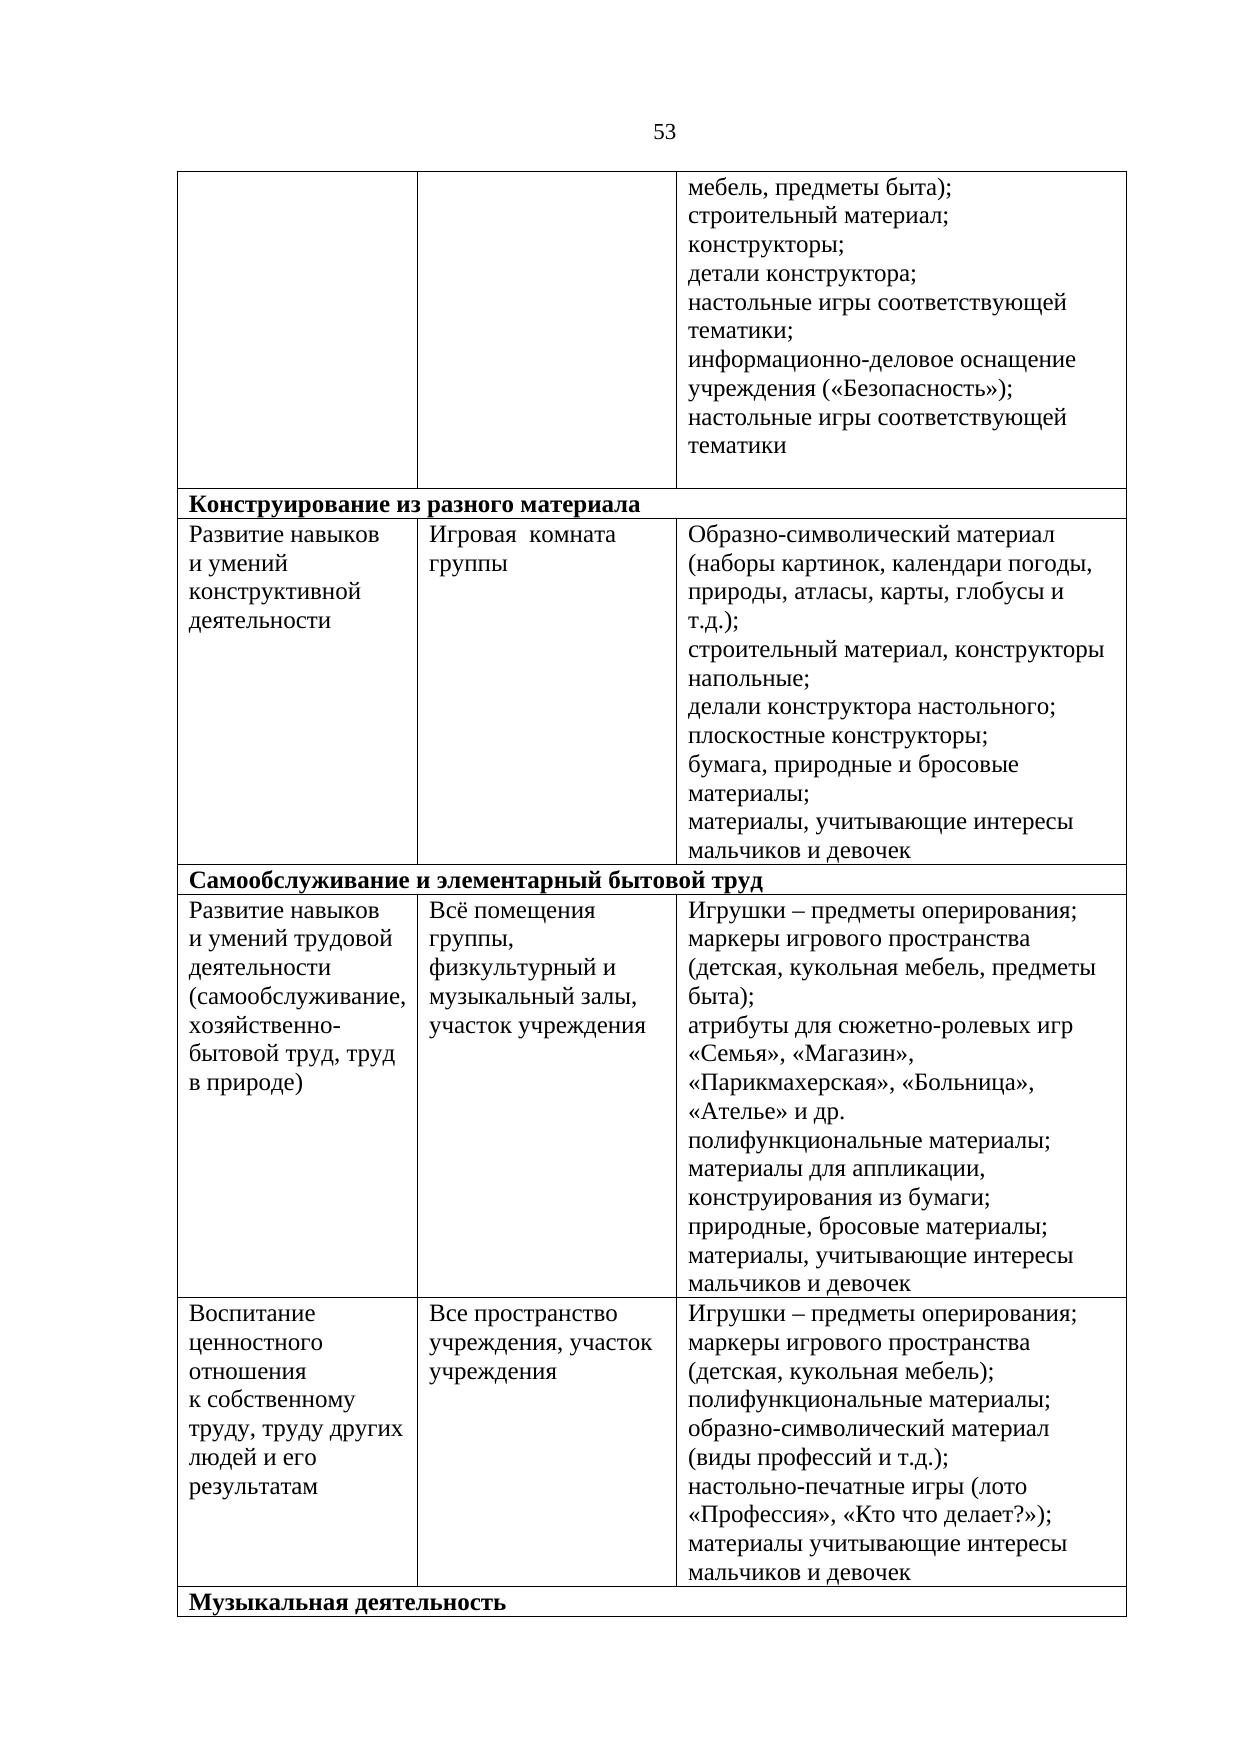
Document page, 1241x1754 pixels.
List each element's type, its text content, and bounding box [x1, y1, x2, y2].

table_cell Самообслуживание и элементарный бытовой труд [178, 865, 1126, 894]
table_cell Всё помещения группы, физкультурный и музыкальный залы, участок учреждения [418, 895, 676, 1297]
table_cell Образно-символический материал (наборы картинок, календари погоды, природы, атласы, карты, глобусы и т.д.); строительный материал, конструкторы напольные; делали конструктора настольного; плоскостные конструкторы; бумага, природные и бросовые материалы; материалы, учитывающие интересы мальчиков и девочек [677, 519, 1126, 864]
table_cell Развитие навыков и умений трудовой деятельности (самообслуживание, хозяйственно-бытовой труд, труд в природе) [178, 895, 417, 1297]
table_cell Игрушки – предметы оперирования; маркеры игрового пространства (детская, кукольная мебель, предметы быта); атрибуты для сюжетно-ролевых игр «Семья», «Магазин», «Парикмахерская», «Больница», «Ателье» и др. полифункциональные материалы; материалы для аппликации, конструирования из бумаги; природные, бросовые материалы; материалы, учитывающие интересы мальчиков и девочек [677, 895, 1126, 1297]
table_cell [178, 172, 417, 488]
table_cell Все пространство учреждения, участок учреждения [418, 1298, 676, 1586]
table_cell Музыкальная деятельность [178, 1587, 1126, 1616]
table_cell Конструирование из разного материала [178, 489, 1126, 518]
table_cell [677, 172, 1126, 488]
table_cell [418, 172, 676, 488]
table_cell Игровая комната группы [418, 519, 676, 864]
table_cell Развитие навыков и умений конструктивной деятельности [178, 519, 417, 864]
table_cell Игрушки – предметы оперирования; маркеры игрового пространства (детская, кукольная мебель); полифункциональные материалы; образно-символический материал (виды профессий и т.д.); настольно-печатные игры (лото «Профессия», «Кто что делает?»); материалы учитывающие интересы мальчиков и девочек [677, 1298, 1126, 1586]
table_cell Воспитание ценностного отношения к собственному труду, труду других людей и его результатам [178, 1298, 417, 1586]
